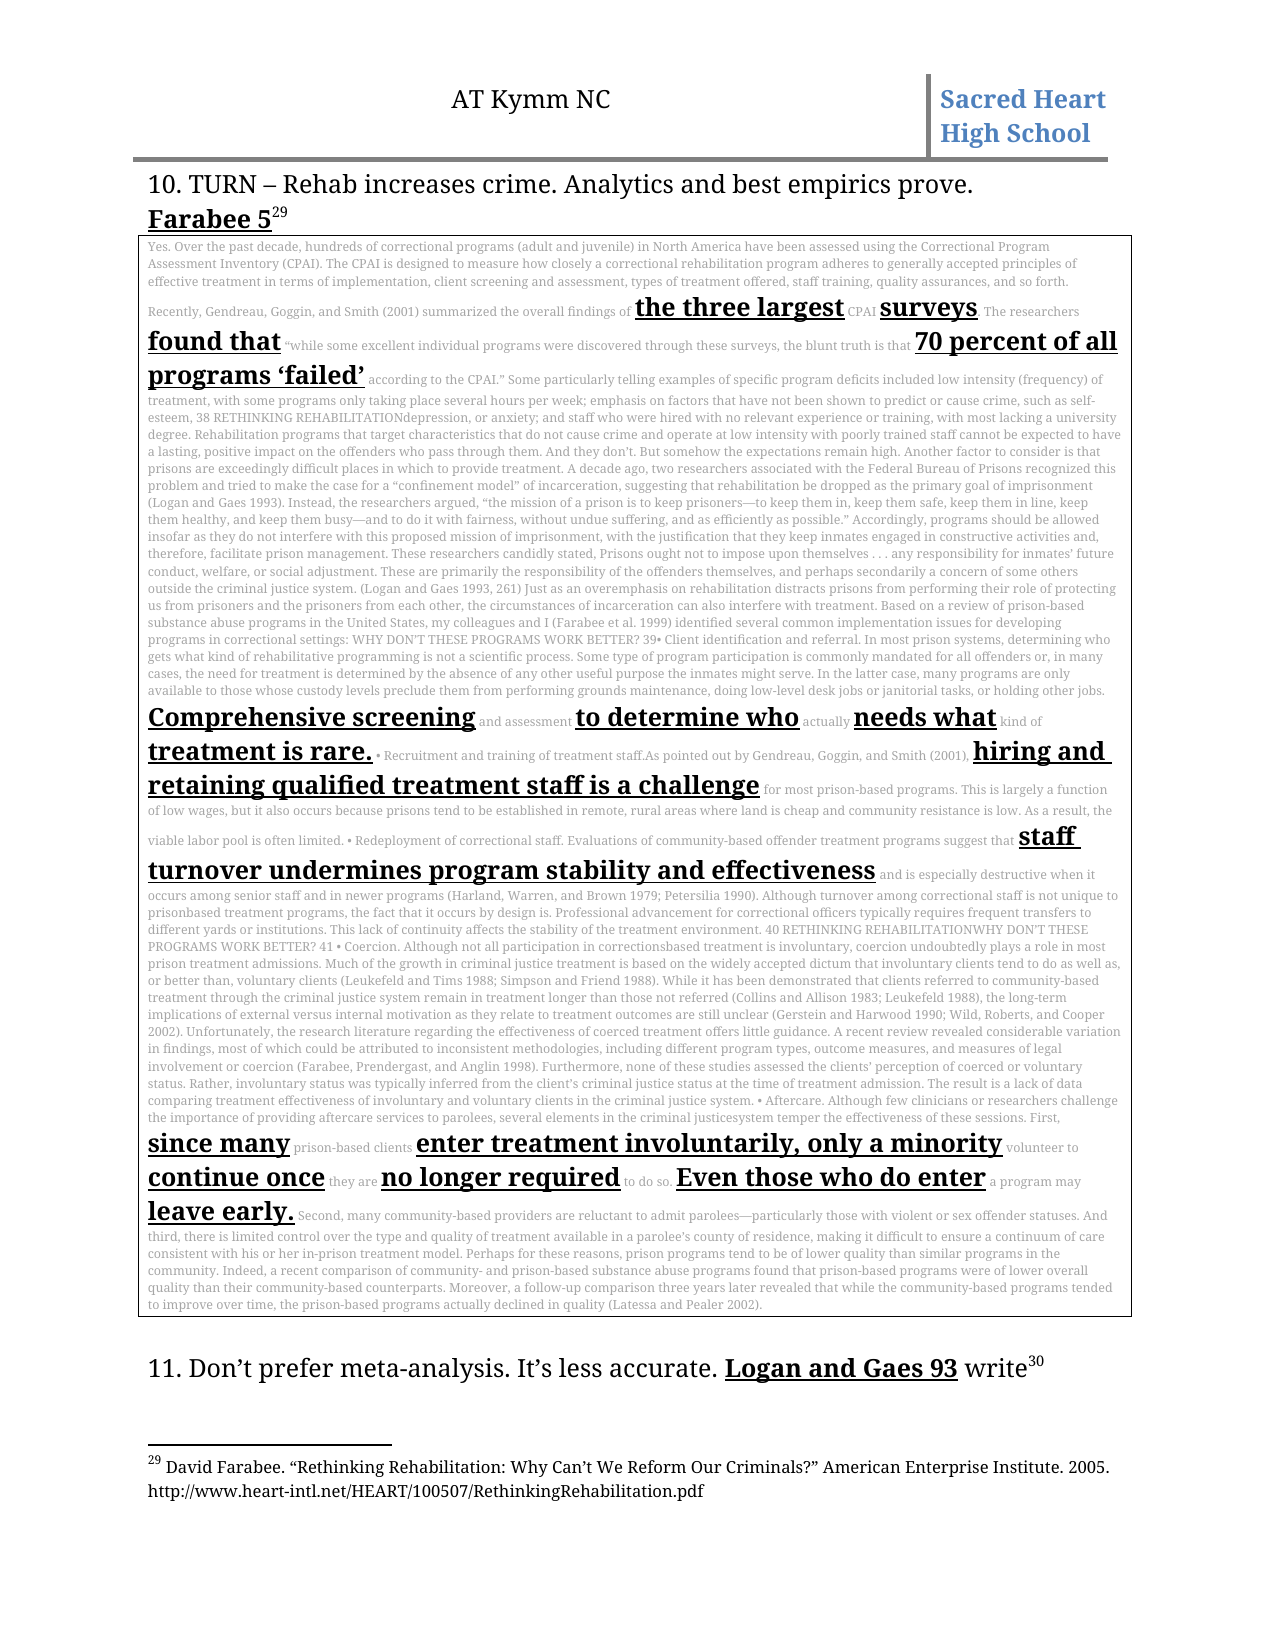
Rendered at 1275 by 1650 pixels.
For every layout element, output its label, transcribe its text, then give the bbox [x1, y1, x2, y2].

text 10. TURN – Rehab increases crime. Analytics and best empirics prove. [148, 167, 1122, 201]
text 11. Don’t prefer meta-analysis. It’s less accurate. Logan and Gaes 93 write [148, 1351, 1122, 1385]
text Yes. Over the past decade, hundreds of correctional programs (adult and juvenile) in North America have been assessed using the Correctional Program Assessment Inventory (CPAI). The CPAI is designed to measure how closely a correctional rehabilitation program adheres to generally accepted principles of effective treatment in terms of implementation, client screening and assessment, types of treatment offered, staff training, quality assurances, and so forth. Recently, Gendreau, Goggin, and Smith (2001) summarized the overall findings of the three largest CPAI surveys. The researchers found that “while some excellent individual programs were discovered through these surveys, the blunt truth is that 70 percent of all programs ‘failed’ according to the CPAI.” Some particularly telling examples of specific program deficits included low intensity (frequency) of treatment, with some programs only taking place several hours per week; emphasis on factors that have not been shown to predict or cause crime, such as self-esteem, 38 RETHINKING REHABILITATIONdepression, or anxiety; and staff who were hired with no relevant experience or training, with most lacking a university degree. Rehabilitation programs that target characteristics that do not cause crime and operate at low intensity with poorly trained staff cannot be expected to have a lasting, positive impact on the offenders who pass through them. And they don’t. But somehow the expectations remain high. Another factor to consider is that prisons are exceedingly difficult places in which to provide treatment. A decade ago, two researchers associated with the Federal Bureau of Prisons recognized this problem and tried to make the case for a “confinement model” of incarceration, suggesting that rehabilitation be dropped as the primary goal of imprisonment (Logan and Gaes 1993). Instead, the researchers argued, “the mission of a prison is to keep prisoners—to keep them in, keep them safe, keep them in line, keep them healthy, and keep them busy—and to do it with fairness, without undue suffering, and as efficiently as possible.” Accordingly, programs should be allowed insofar as they do not interfere with this proposed mission of imprisonment, with the justification that they keep inmates engaged in constructive activities and, therefore, facilitate prison management. These researchers candidly stated, Prisons ought not to impose upon themselves . . . any responsibility for inmates’ future conduct, welfare, or social adjustment. These are primarily the responsibility of the offenders themselves, and perhaps secondarily a concern of some others outside the criminal justice system. (Logan and Gaes 1993, 261) Just as an overemphasis on rehabilitation distracts prisons from performing their role of protecting us from prisoners and the prisoners from each other, the circumstances of incarceration can also interfere with treatment. Based on a review of prison-based substance abuse programs in the United States, my colleagues and I (Farabee et al. 1999) identified several common implementation issues for developing programs in correctional settings: WHY DON’T THESE PROGRAMS WORK BETTER? 39• Client identification and referral. In most prison systems, determining who gets what kind of rehabilitative programming is not a scientific process. Some type of program participation is commonly mandated for all offenders or, in many cases, the need for treatment is determined by the absence of any other useful purpose the inmates might serve. In the latter case, many programs are only available to those whose custody levels preclude them from performing grounds maintenance, doing low-level desk jobs or janitorial tasks, or holding other jobs. Comprehensive screening and assessment to determine who actually needs what kind of treatment is rare. • Recruitment and training of treatment staff.As pointed out by Gendreau, Goggin, and Smith (2001), hiring and retaining qualified treatment staff is a challenge for most prison-based programs. This is largely a function of low wages, but it also occurs because prisons tend to be established in remote, rural areas where land is cheap and community resistance is low. As a result, the viable labor pool is often limited. • Redeployment of correctional staff. Evaluations of community-based offender treatment programs suggest that staff turnover undermines program stability and effectiveness and is especially destructive when it occurs among senior staff and in newer programs (Harland, Warren, and Brown 1979; Petersilia 1990). Although turnover among correctional staff is not unique to prisonbased treatment programs, the fact that it occurs by design is. Professional advancement for correctional officers typically requires frequent transfers to different yards or institutions. This lack of continuity affects the stability of the treatment environment. 40 RETHINKING REHABILITATIONWHY DON’T THESE PROGRAMS WORK BETTER? 41 • Coercion. Although not all participation in correctionsbased treatment is involuntary, coercion undoubtedly plays a role in most prison treatment admissions. Much of the growth in criminal justice treatment is based on the widely accepted dictum that involuntary clients tend to do as well as, or better than, voluntary clients (Leukefeld and Tims 1988; Simpson and Friend 1988). While it has been demonstrated that clients referred to community-based treatment through the criminal justice system remain in treatment longer than those not referred (Collins and Allison 1983; Leukefeld 1988), the long-term implications of external versus internal motivation as they relate to treatment outcomes are still unclear (Gerstein and Harwood 1990; Wild, Roberts, and Cooper 2002). Unfortunately, the research literature regarding the effectiveness of coerced treatment offers little guidance. A recent review revealed considerable variation in findings, most of which could be attributed to inconsistent methodologies, including different program types, outcome measures, and measures of legal involvement or coercion (Farabee, Prendergast, and Anglin 1998). Furthermore, none of these studies assessed the clients’ perception of coerced or voluntary status. Rather, involuntary status was typically inferred from the client’s criminal justice status at the time of treatment admission. The result is a lack of data comparing treatment effectiveness of involuntary and voluntary clients in the criminal justice system. • Aftercare. Although few clinicians or researchers challenge the importance of providing aftercare services to parolees, several elements in the criminal justicesystem temper the effectiveness of these sessions. First, since many prison-based clients enter treatment involuntarily, only a minority volunteer to continue once they are no longer required to do so. Even those who do enter a program may leave early. Second, many community-based providers are reluctant to admit parolees—particularly those with violent or sex offender statuses. And third, there is limited control over the type and quality of treatment available in a parolee’s county of residence, making it difficult to ensure a continuum of care consistent with his or her in-prison treatment model. Perhaps for these reasons, prison programs tend to be of lower quality than similar programs in the community. Indeed, a recent comparison of community- and prison-based substance abuse programs found that prison-based programs were of lower overall quality than their community-based counterparts. Moreover, a follow-up comparison three years later revealed that while the community-based programs tended to improve over time, the prison-based programs actually declined in quality (Latessa and Pealer 2002). [139, 236, 1131, 1316]
text Farabee 5 [148, 201, 1122, 235]
